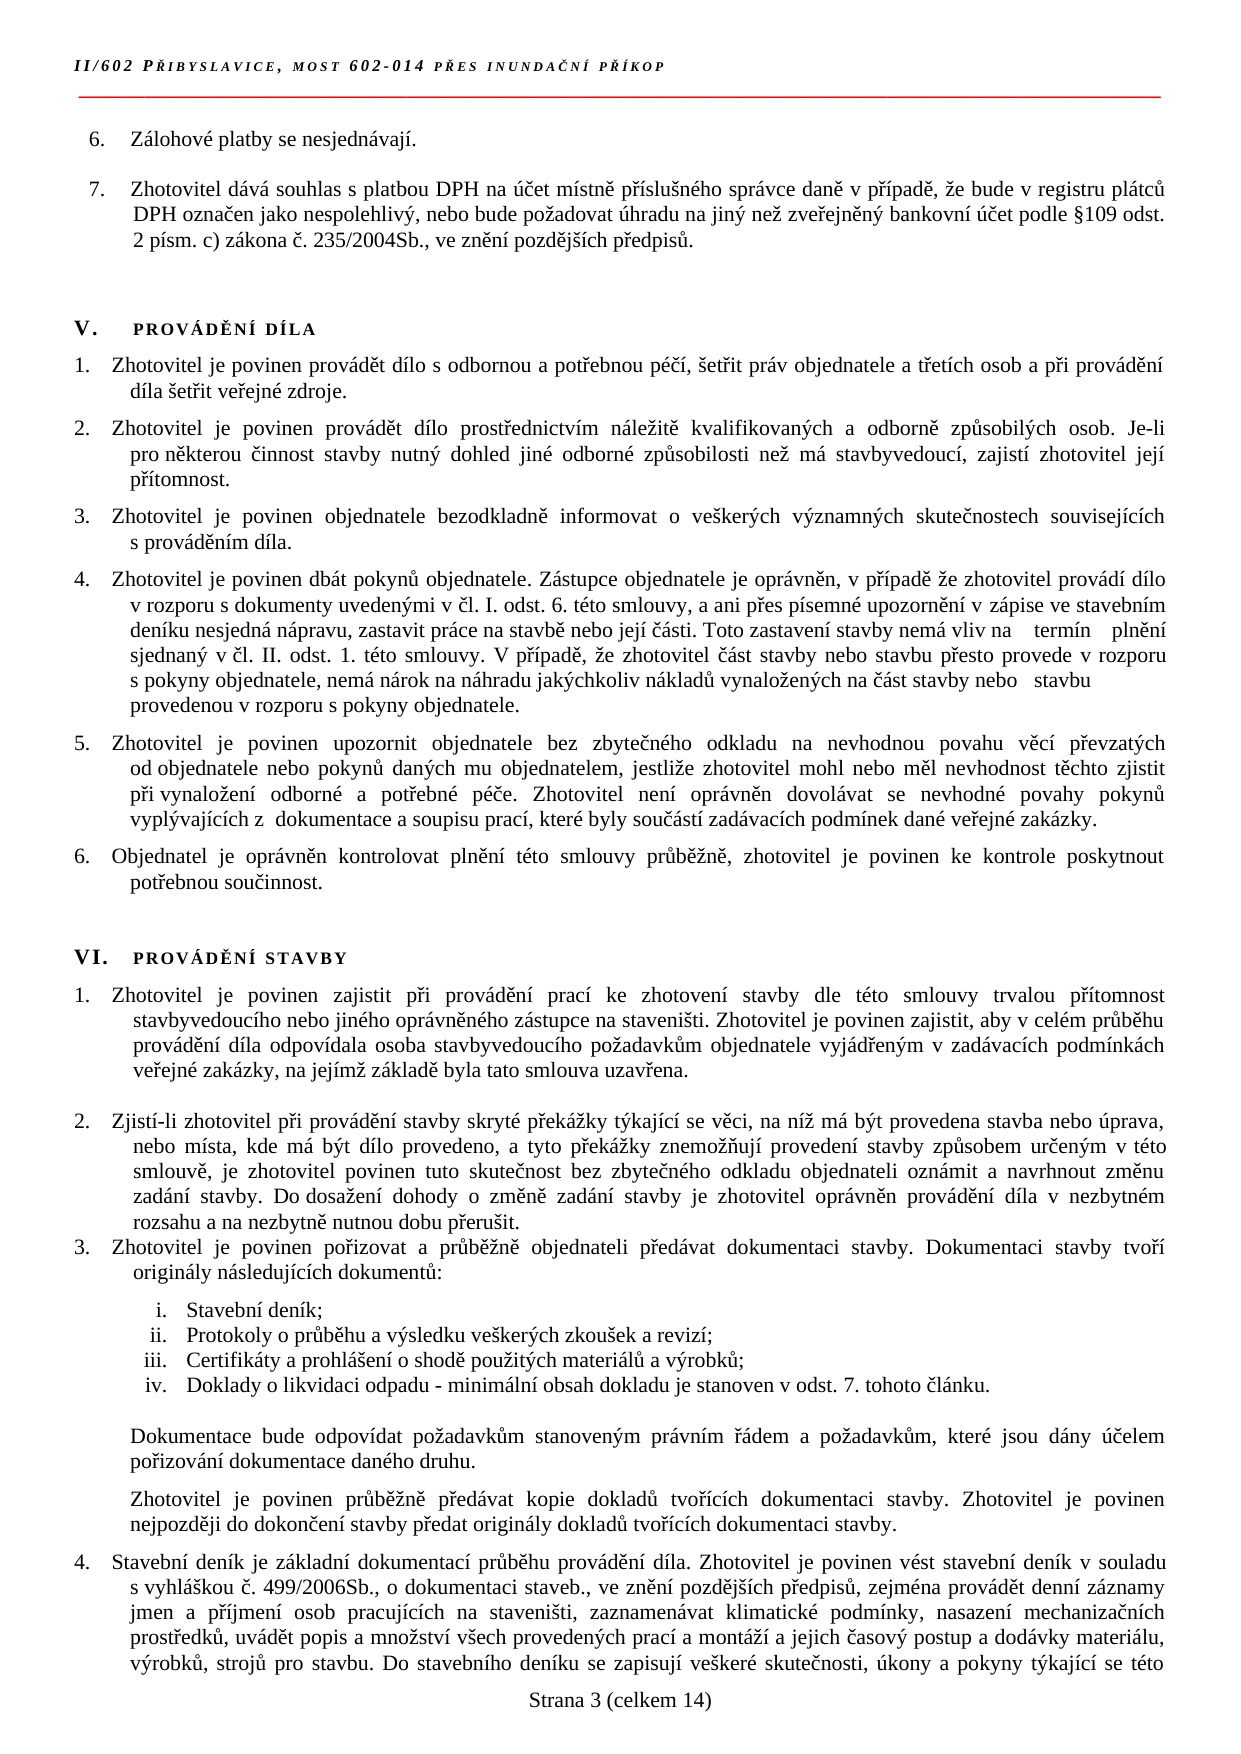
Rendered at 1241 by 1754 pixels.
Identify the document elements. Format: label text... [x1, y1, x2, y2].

list Zhotovitel je povinen provádět dílo prostřednictvím náležitě kvalifikovaných a odborně způsobilých osob. Je-li pro některou činnost stavby nutný dohled jiné odborné způsobilosti než má stavbyvedoucí, zajistí zhotovitel její přítomnost. [74, 415, 1166, 491]
list Protokoly o průběhu a výsledku veškerých zkoušek a revizí; [167, 1322, 1166, 1347]
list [74, 1549, 1166, 1675]
list Zhotovitel je povinen pořizovat a průběžně objednateli předávat dokumentaci stavby. Dokumentaci stavby tvoří originály následujících dokumentů: [74, 1234, 1166, 1284]
list Zhotovitel je povinen upozornit objednatele bez zbytečného odkladu na nevhodnou povahu věcí převzatých od objednatele nebo pokynů daných mu objednatelem, jestliže zhotovitel mohl nebo měl nevhodnost těchto zjistit při vynaložení odborné a potřebné péče. Zhotovitel není oprávněn dovolávat se nevhodné povahy pokynů vyplývajících z dokumentace a soupisu prací, které byly součástí zadávacích podmínek dané veřejné zakázky. [74, 730, 1166, 831]
list Zhotovitel je povinen dbát pokynů objednatele. Zástupce objednatele je oprávněn, v případě že zhotovitel provádí dílo v rozporu s dokumenty uvedenými v čl. I. odst. 6. této smlouvy, a ani přes písemné upozornění v zápise ve stavebním deníku nesjedná nápravu, zastavit práce na stavbě nebo její části. Toto zastavení stavby nemá vliv na termín plnění sjednaný v čl. II. odst. 1. této smlouvy. V případě, že zhotovitel část stavby nebo stavbu přesto provede v rozporu s pokyny objednatele, nemá nárok na náhradu jakýchkoliv nákladů vynaložených na část stavby nebo stavbu provedenou v rozporu s pokyny objednatele. [74, 566, 1166, 718]
list Certifikáty a prohlášení o shodě použitých materiálů a výrobků; [167, 1347, 1166, 1372]
list Zhotovitel dává souhlas s platbou DPH na účet místně příslušného správce daně v případě, že bude v registru plátců DPH označen jako nespolehlivý, nebo bude požadovat úhradu na jiný než zveřejněný bankovní účet podle §109 odst. 2 písm. c) zákona č. 235/2004Sb., ve znění pozdějších předpisů. [89, 176, 1166, 252]
list Zálohové platby se nesjednávají. [89, 126, 1166, 151]
list Stavební deník; [167, 1297, 1166, 1322]
list provádění díla [74, 315, 1166, 340]
list Zjistí-li zhotovitel při provádění stavby skryté překážky týkající se věci, na níž má být provedena stavba nebo úprava, nebo místa, kde má být dílo provedeno, a tyto překážky znemožňují provedení stavby způsobem určeným v této smlouvě, je zhotovitel povinen tuto skutečnost bez zbytečného odkladu objednateli oznámit a navrhnout změnu zadání stavby. Do dosažení dohody o změně zadání stavby je zhotovitel oprávněn provádění díla v nezbytném rozsahu a na nezbytně nutnou dobu přerušit. [74, 1108, 1166, 1234]
list provádění stavby [74, 944, 1166, 969]
list Zhotovitel je povinen provádět dílo s odbornou a potřebnou péčí, šetřit práv objednatele a třetích osob a při provádění díla šetřit veřejné zdroje. [74, 352, 1166, 403]
text Zhotovitel je povinen průběžně předávat kopie dokladů tvořících dokumentaci stavby. Zhotovitel je povinen nejpozději do dokončení stavby předat originály dokladů tvořících dokumentaci stavby. [130, 1486, 1166, 1536]
list Zhotovitel je povinen zajistit při provádění prací ke zhotovení stavby dle této smlouvy trvalou přítomnost stavbyvedoucího nebo jiného oprávněného zástupce na staveništi. Zhotovitel je povinen zajistit, aby v celém průběhu provádění díla odpovídala osoba stavbyvedoucího požadavkům objednatele vyjádřeným v zadávacích podmínkách veřejné zakázky, na jejímž základě byla tato smlouva uzavřena. [74, 982, 1166, 1083]
list Objednatel je oprávněn kontrolovat plnění této smlouvy průběžně, zhotovitel je povinen ke kontrole poskytnout potřebnou součinnost. [74, 843, 1166, 894]
list Doklady o likvidaci odpadu - minimální obsah dokladu je stanoven v odst. 7. tohoto článku. [167, 1372, 1166, 1398]
text Dokumentace bude odpovídat požadavkům stanoveným právním řádem a požadavkům, které jsou dány účelem pořizování dokumentace daného druhu. [130, 1423, 1166, 1473]
list Zhotovitel je povinen objednatele bezodkladně informovat o veškerých významných skutečnostech souvisejících s prováděním díla. [74, 503, 1166, 554]
